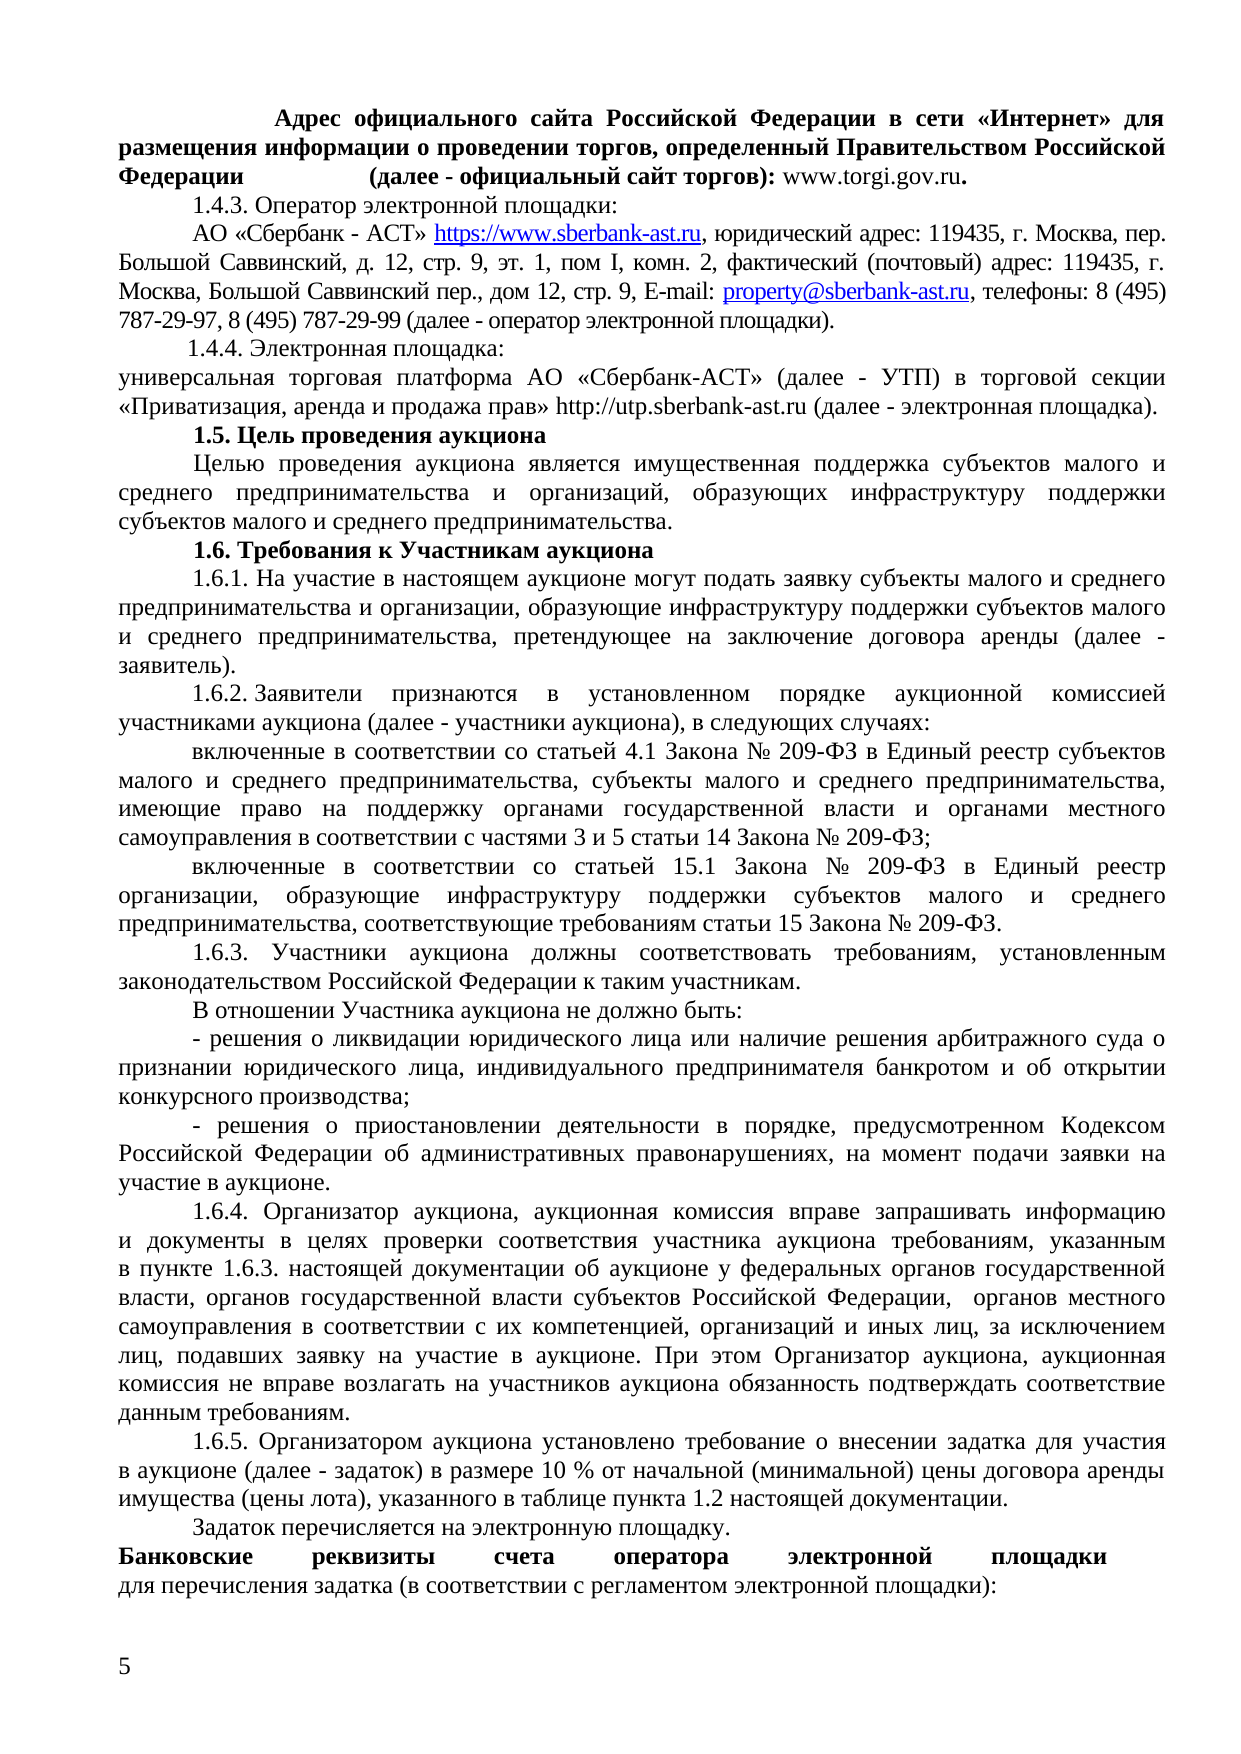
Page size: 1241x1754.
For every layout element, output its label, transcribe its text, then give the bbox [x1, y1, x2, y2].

text - решения о ликвидации юридического лица или наличие решения арбитражного суда о признании юридического лица, индивидуального предпринимателя банкротом и об открытии конкурсного производства; [118, 1023, 1167, 1110]
text Задаток перечисляется на электронную площадку. [118, 1512, 1167, 1541]
text В отношении Участника аукциона не должно быть: [118, 995, 1167, 1023]
text 1.6. Требования к Участникам аукциона [118, 535, 1167, 563]
text 1.6.3. Участники аукциона должны соответствовать требованиям, установленным законодательством Российской Федерации к таким участникам. [118, 937, 1167, 995]
text 1.4.3. Оператор электронной площадки: [118, 190, 1167, 218]
text Целью проведения аукциона является имущественная поддержка субъектов малого и среднего предпринимательства и организаций, образующих инфраструктуру поддержки субъектов малого и среднего предпринимательства. [118, 448, 1167, 535]
text включенные в соответствии со статьей 15.1 Закона № 209-ФЗ в Единый реестр организации, образующие инфраструктуру поддержки субъектов малого и среднего предпринимательства, соответствующие требованиям статьи 15 Закона № 209-ФЗ. [118, 851, 1167, 937]
subtitle 1.4.4. Электронная площадка: [118, 333, 1167, 362]
text 1.6.4. Организатор аукциона, аукционная комиссия вправе запрашивать информацию и документы в целях проверки соответствия участника аукциона требованиям, указанным в пункте 1.6.3. настоящей документации об аукционе у федеральных органов государственной власти, органов государственной власти субъектов Российской Федерации, органов местного самоуправления в соответствии с их компетенцией, организаций и иных лиц, за исключением лиц, подавших заявку на участие в аукционе. При этом Организатор аукциона, аукционная комиссия не вправе возлагать на участников аукциона обязанность подтверждать соответствие данным требованиям. [118, 1196, 1167, 1426]
text 1.6.2. Заявители признаются в установленном порядке аукционной комиссией участниками аукциона (далее - участники аукциона), в следующих случаях: [118, 678, 1167, 736]
text Банковские реквизиты счета оператора электронной площадки для перечисления задатка (в соответствии с регламентом электронной площадки): [118, 1541, 1167, 1598]
text 1.5. Цель проведения аукциона [118, 420, 1167, 448]
text АО «Сбербанк - АСТ» https://www.sberbank-ast.ru, юридический адрес: 119435, г. Москва, пер. Большой Саввинский, д. 12, стр. 9, эт. 1, пом I, комн. 2, фактический (почтовый) адрес: 119435, г. Москва, Большой Саввинский пер., дом 12, стр. 9, E-mail: property@sberbank-ast.ru, телефоны: 8 (495) 787-29-97, 8 (495) 787-29-99 (далее - оператор электронной площадки). [118, 218, 1167, 333]
text - решения о приостановлении деятельности в порядке, предусмотренном Кодексом Российской Федерации об административных правонарушениях, на момент подачи заявки на участие в аукционе. [118, 1110, 1167, 1196]
text Адрес официального сайта Российской Федерации в сети «Интернет» для размещения информации о проведении торгов, определенный Правительством Российской Федерации (далее - официальный сайт торгов): www.torgi.gov.ru. [118, 103, 1167, 190]
text 1.6.5. Организатором аукциона установлено требование о внесении задатка для участия в аукционе (далее - задаток) в размере 10 % от начальной (минимальной) цены договора аренды имущества (цены лота), указанного в таблице пункта 1.2 настоящей документации. [118, 1426, 1167, 1512]
text универсальная торговая платформа АО «Сбербанк-АСТ» (далее - УТП) в торговой секции «Приватизация, аренда и продажа прав» http://utp.sberbank-ast.ru (далее - электронная площадка). [118, 362, 1167, 420]
text включенные в соответствии со статьей 4.1 Закона № 209-ФЗ в Единый реестр субъектов малого и среднего предпринимательства, субъекты малого и среднего предпринимательства, имеющие право на поддержку органами государственной власти и органами местного самоуправления в соответствии с частями 3 и 5 статьи 14 Закона № 209-ФЗ; [118, 736, 1167, 851]
text 1.6.1. На участие в настоящем аукционе могут подать заявку субъекты малого и среднего предпринимательства и организации, образующие инфраструктуру поддержки субъектов малого и среднего предпринимательства, претендующее на заключение договора аренды (далее - заявитель). [118, 563, 1167, 678]
